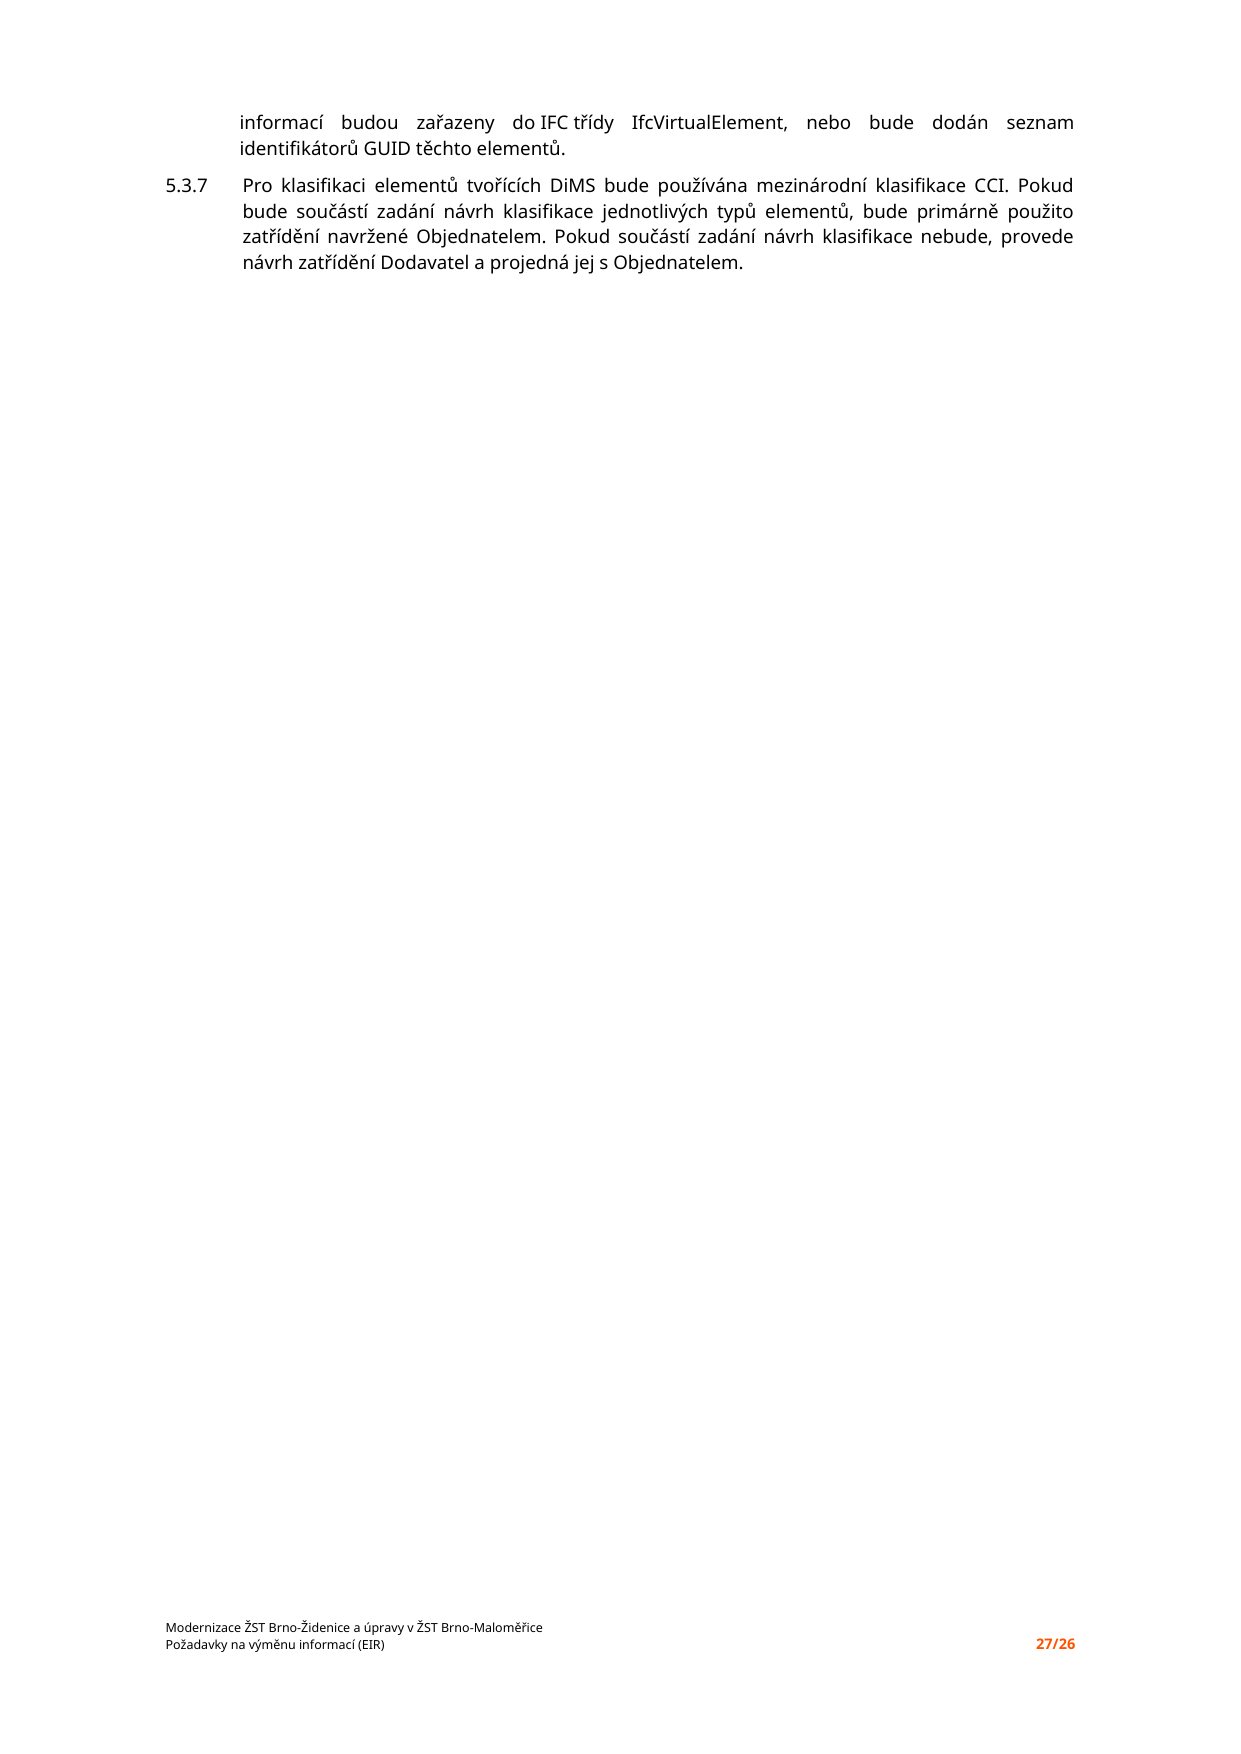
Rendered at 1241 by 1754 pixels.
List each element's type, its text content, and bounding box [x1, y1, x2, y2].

text Pro klasifikaci elementů tvořících DiMS bude používána mezinárodní klasifikace CCI. Pokud bude součástí zadání návrh klasifikace jednotlivých typů elementů, bude primárně použito zatřídění navržené Objednatelem. Pokud součástí zadání návrh klasifikace nebude, provede návrh zatřídění Dodavatel a projedná jej s Objednatelem. [165, 173, 1075, 275]
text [162, 109, 1075, 160]
